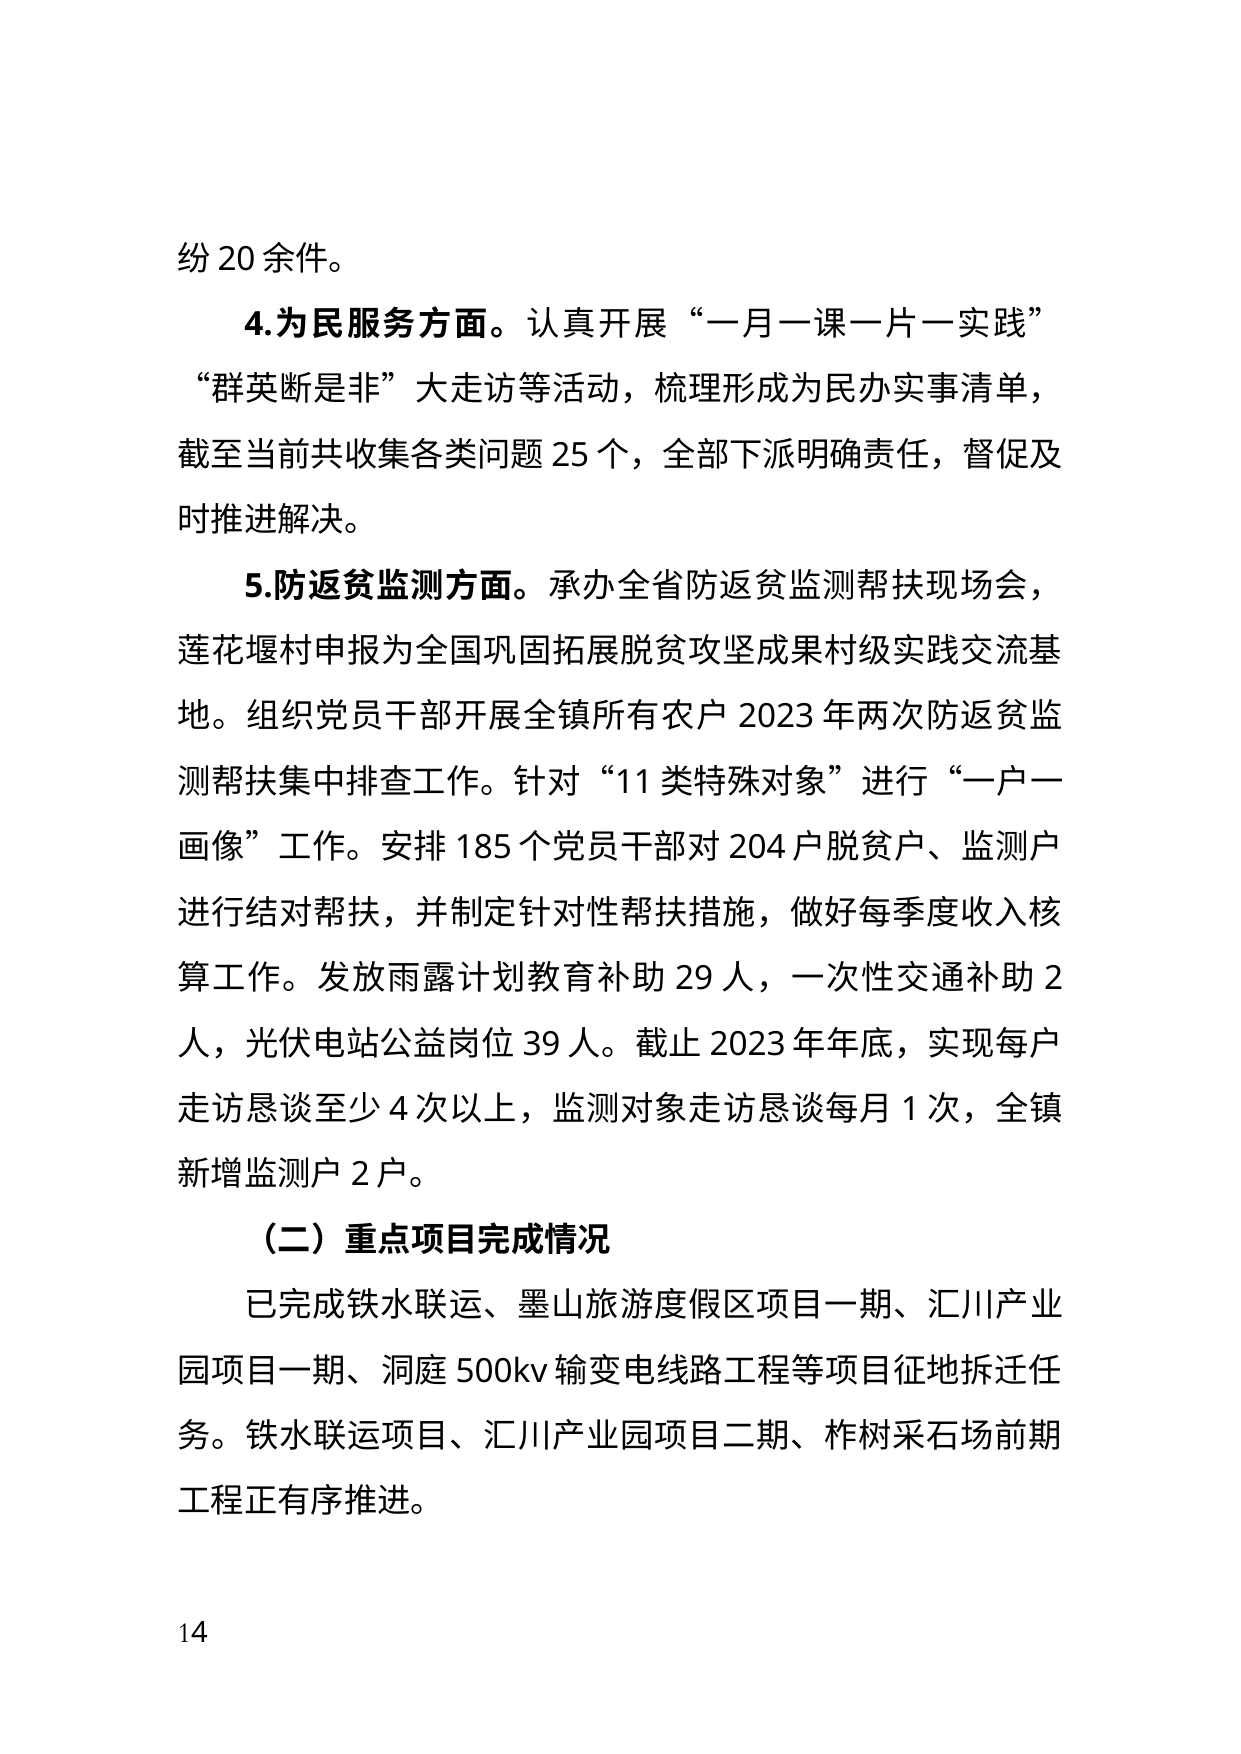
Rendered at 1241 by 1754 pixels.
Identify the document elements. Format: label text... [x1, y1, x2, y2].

list 5.防返贫监测方面。承办全省防返贫监测帮扶现场会，莲花堰村申报为全国巩固拓展脱贫攻坚成果村级实践交流基地。组织党员干部开展全镇所有农户2023年两次防返贫监测帮扶集中排查工作。针对“11类特殊对象”进行“一户一画像”工作。安排185个党员干部对204户脱贫户、监测户进行结对帮扶，并制定针对性帮扶措施，做好每季度收入核算工作。发放雨露计划教育补助29人，一次性交通补助2人，光伏电站公益岗位39人。截止2023年年底，实现每户走访恳谈至少4次以上，监测对象走访恳谈每月1次，全镇新增监测户2户。 [177, 550, 1063, 1204]
text （二）重点项目完成情况 [177, 1204, 1063, 1269]
text 已完成铁水联运、墨山旅游度假区项目一期、汇川产业园项目一期、洞庭500kv输变电线路工程等项目征地拆迁任务。铁水联运项目、汇川产业园项目二期、柞树采石场前期工程正有序推进。 [177, 1269, 1063, 1531]
text 4.为民服务方面。认真开展“一月一课一片一实践”“群英断是非”大走访等活动，梳理形成为民办实事清单，截至当前共收集各类问题25个，全部下派明确责任，督促及时推进解决。 [177, 288, 1063, 550]
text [177, 223, 1063, 288]
